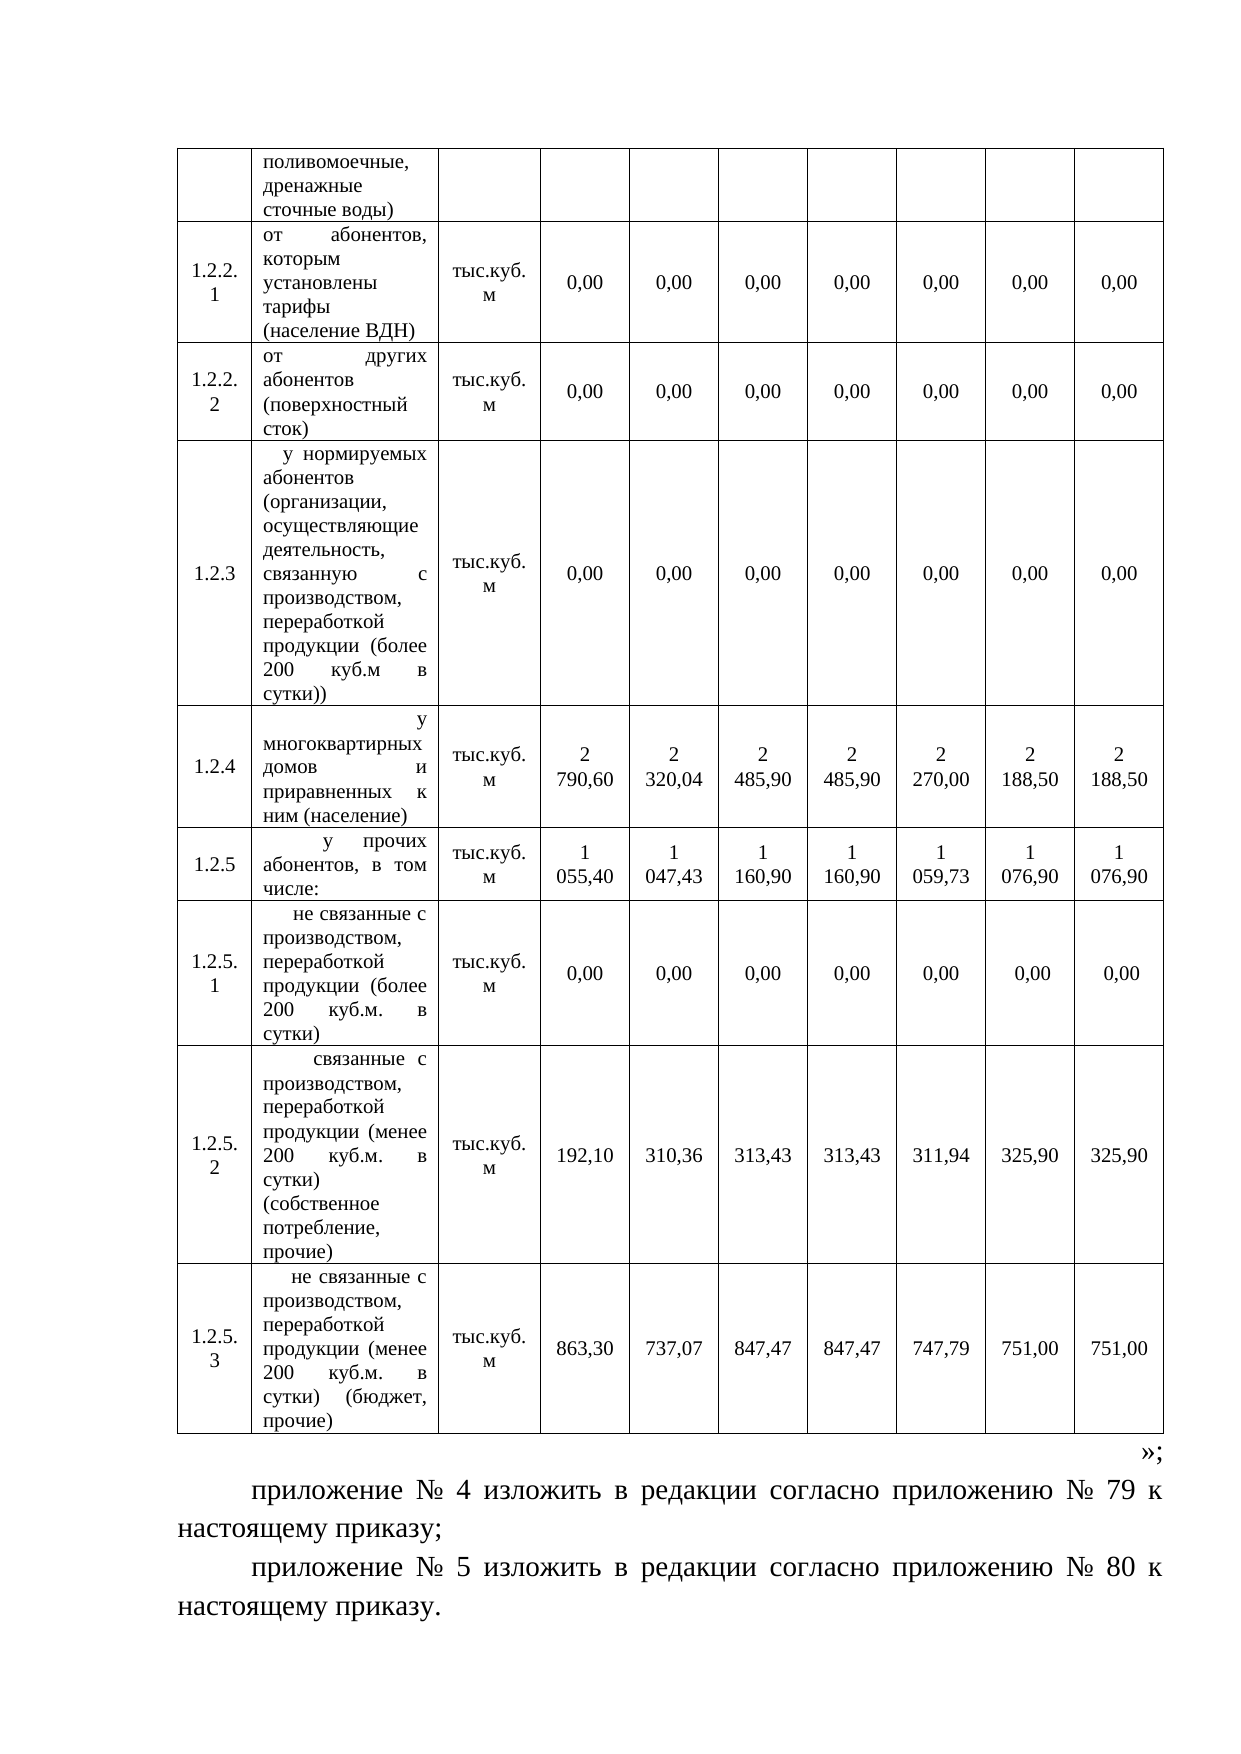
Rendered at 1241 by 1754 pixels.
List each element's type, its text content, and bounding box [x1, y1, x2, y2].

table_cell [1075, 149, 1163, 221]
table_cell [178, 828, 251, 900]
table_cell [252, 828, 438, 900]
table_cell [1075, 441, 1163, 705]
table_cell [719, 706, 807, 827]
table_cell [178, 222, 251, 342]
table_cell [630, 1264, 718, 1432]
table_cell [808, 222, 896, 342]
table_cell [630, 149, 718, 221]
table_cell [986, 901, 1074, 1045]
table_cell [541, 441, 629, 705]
text приложение № 5 изложить в редакции согласно приложению № 80 к настоящему приказу. [177, 1549, 1163, 1621]
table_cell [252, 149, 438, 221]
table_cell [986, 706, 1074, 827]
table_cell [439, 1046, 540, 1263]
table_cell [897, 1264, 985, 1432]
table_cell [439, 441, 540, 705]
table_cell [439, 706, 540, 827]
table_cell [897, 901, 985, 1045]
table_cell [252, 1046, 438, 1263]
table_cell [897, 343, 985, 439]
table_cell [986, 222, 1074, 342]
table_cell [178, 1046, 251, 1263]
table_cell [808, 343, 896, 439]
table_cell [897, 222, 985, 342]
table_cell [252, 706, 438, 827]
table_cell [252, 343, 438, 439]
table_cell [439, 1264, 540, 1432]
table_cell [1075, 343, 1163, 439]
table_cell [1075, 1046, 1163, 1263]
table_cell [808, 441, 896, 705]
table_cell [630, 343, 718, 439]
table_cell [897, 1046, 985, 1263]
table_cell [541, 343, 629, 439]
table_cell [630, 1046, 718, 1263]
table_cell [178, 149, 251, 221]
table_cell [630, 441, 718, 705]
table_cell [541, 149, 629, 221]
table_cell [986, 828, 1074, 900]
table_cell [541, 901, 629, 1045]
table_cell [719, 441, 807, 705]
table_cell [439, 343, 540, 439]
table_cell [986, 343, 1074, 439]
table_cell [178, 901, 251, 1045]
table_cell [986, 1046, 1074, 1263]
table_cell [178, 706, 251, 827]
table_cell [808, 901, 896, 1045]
text »; [177, 1434, 1163, 1467]
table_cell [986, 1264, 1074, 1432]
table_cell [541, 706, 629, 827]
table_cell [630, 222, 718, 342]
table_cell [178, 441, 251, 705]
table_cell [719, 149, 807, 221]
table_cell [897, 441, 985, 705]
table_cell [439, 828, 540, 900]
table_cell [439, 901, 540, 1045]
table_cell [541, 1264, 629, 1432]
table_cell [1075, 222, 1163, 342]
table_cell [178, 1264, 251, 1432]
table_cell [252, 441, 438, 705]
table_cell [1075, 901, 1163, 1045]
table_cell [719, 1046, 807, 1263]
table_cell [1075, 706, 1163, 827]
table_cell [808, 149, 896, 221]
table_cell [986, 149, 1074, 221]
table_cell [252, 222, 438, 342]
text приложение № 4 изложить в редакции согласно приложению № 79 к настоящему приказу; [177, 1472, 1163, 1544]
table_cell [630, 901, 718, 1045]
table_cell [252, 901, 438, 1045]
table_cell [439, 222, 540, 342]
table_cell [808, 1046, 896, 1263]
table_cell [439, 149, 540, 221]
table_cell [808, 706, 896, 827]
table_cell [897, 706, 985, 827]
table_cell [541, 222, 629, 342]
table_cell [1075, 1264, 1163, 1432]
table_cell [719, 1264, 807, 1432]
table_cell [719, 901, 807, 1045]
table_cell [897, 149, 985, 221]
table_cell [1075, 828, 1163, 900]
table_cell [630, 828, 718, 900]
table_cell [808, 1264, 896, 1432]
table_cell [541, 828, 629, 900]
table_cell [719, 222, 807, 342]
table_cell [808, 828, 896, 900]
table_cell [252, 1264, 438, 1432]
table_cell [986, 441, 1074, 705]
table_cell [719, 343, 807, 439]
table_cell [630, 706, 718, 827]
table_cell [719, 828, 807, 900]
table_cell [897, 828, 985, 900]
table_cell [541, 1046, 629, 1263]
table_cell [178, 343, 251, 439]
